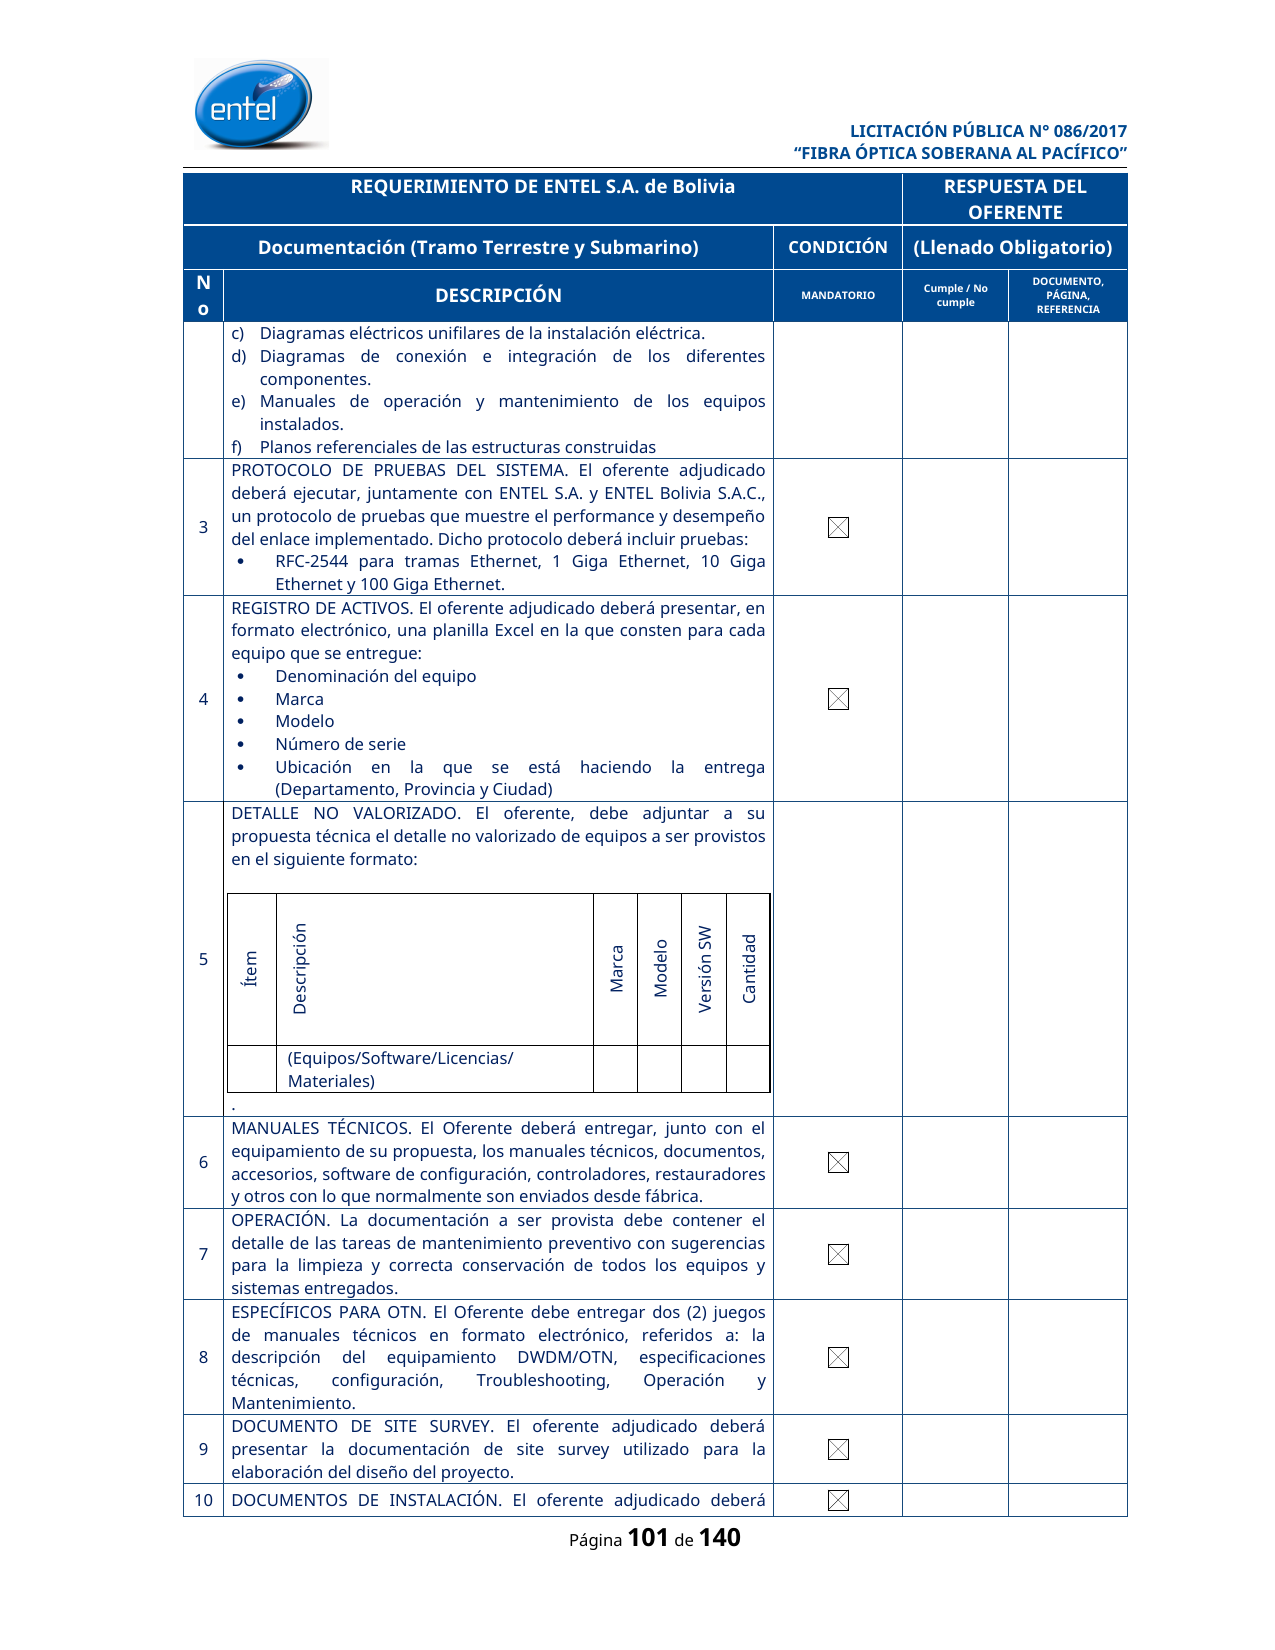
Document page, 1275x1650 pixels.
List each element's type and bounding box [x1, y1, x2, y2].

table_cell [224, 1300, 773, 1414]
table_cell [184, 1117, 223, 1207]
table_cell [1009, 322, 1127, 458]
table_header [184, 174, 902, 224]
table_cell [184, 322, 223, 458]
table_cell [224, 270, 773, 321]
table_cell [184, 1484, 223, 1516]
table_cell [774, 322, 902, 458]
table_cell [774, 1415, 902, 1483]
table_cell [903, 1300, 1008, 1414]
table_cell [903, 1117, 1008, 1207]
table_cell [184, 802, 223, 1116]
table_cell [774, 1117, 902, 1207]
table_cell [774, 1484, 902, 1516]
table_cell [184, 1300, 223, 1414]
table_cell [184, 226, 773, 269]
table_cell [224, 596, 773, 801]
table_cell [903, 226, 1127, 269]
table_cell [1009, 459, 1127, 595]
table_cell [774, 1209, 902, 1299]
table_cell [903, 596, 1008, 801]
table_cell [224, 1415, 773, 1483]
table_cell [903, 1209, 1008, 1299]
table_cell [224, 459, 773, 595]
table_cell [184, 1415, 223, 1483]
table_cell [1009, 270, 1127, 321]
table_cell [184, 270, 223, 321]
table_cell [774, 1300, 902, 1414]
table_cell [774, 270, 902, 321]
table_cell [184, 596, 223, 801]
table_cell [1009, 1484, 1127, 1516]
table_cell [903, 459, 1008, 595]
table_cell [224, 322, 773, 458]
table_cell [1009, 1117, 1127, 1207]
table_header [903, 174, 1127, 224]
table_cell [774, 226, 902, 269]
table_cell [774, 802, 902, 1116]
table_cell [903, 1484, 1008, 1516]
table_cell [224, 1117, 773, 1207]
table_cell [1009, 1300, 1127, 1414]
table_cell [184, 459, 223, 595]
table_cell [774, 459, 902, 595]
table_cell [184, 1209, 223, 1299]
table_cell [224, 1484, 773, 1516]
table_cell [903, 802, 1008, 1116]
picture [194, 58, 330, 150]
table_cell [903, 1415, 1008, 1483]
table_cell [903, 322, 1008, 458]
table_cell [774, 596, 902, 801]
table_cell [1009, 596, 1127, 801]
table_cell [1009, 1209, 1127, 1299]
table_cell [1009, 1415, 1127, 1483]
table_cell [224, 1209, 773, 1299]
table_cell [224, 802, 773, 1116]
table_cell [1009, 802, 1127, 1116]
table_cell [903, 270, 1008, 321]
